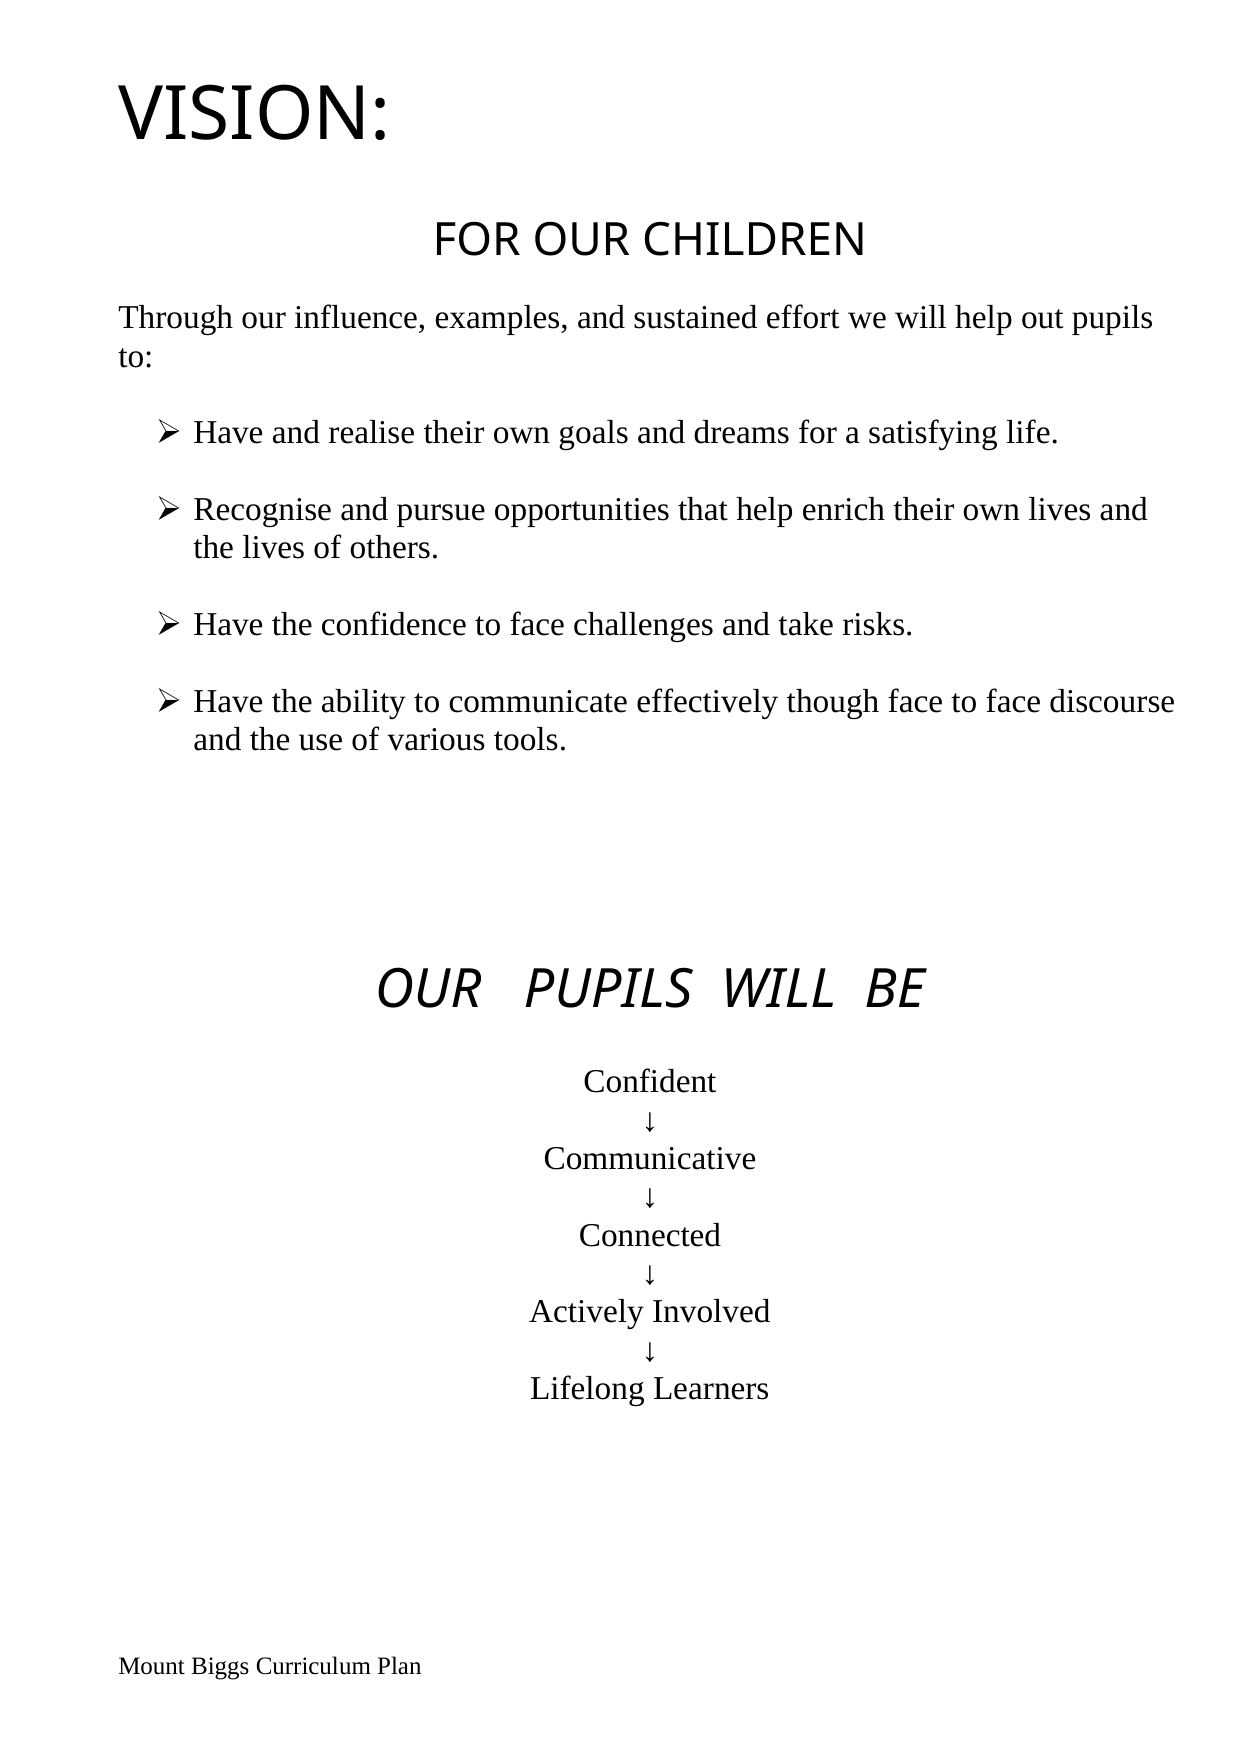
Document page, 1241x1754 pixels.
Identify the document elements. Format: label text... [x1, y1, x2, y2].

text Communicative [118, 1138, 1181, 1177]
text Connected [118, 1215, 1181, 1253]
text FOR OUR CHILDREN [118, 207, 1181, 269]
list Have the confidence to face challenges and take risks. [156, 604, 1181, 643]
text VISION: [118, 59, 1181, 161]
list Recognise and pursue opportunities that help enrich their own lives and the lives of others. [156, 489, 1181, 566]
list Have the ability to communicate effectively though face to face discourse and the use of various tools. [156, 681, 1181, 758]
text ↓ [118, 1253, 1181, 1292]
text Through our influence, examples, and sustained effort we will help out pupils to: [118, 298, 1181, 374]
list Have and realise their own goals and dreams for a satisfying life. [156, 413, 1181, 451]
text Lifelong Learners [118, 1368, 1181, 1407]
text ↓ [118, 1177, 1181, 1215]
text Actively Involved [118, 1292, 1181, 1330]
text ↓ [118, 1100, 1181, 1138]
text OUR PUPILS WILL BE [118, 949, 1181, 1023]
text ↓ [118, 1330, 1181, 1368]
text Confident [118, 1062, 1181, 1100]
